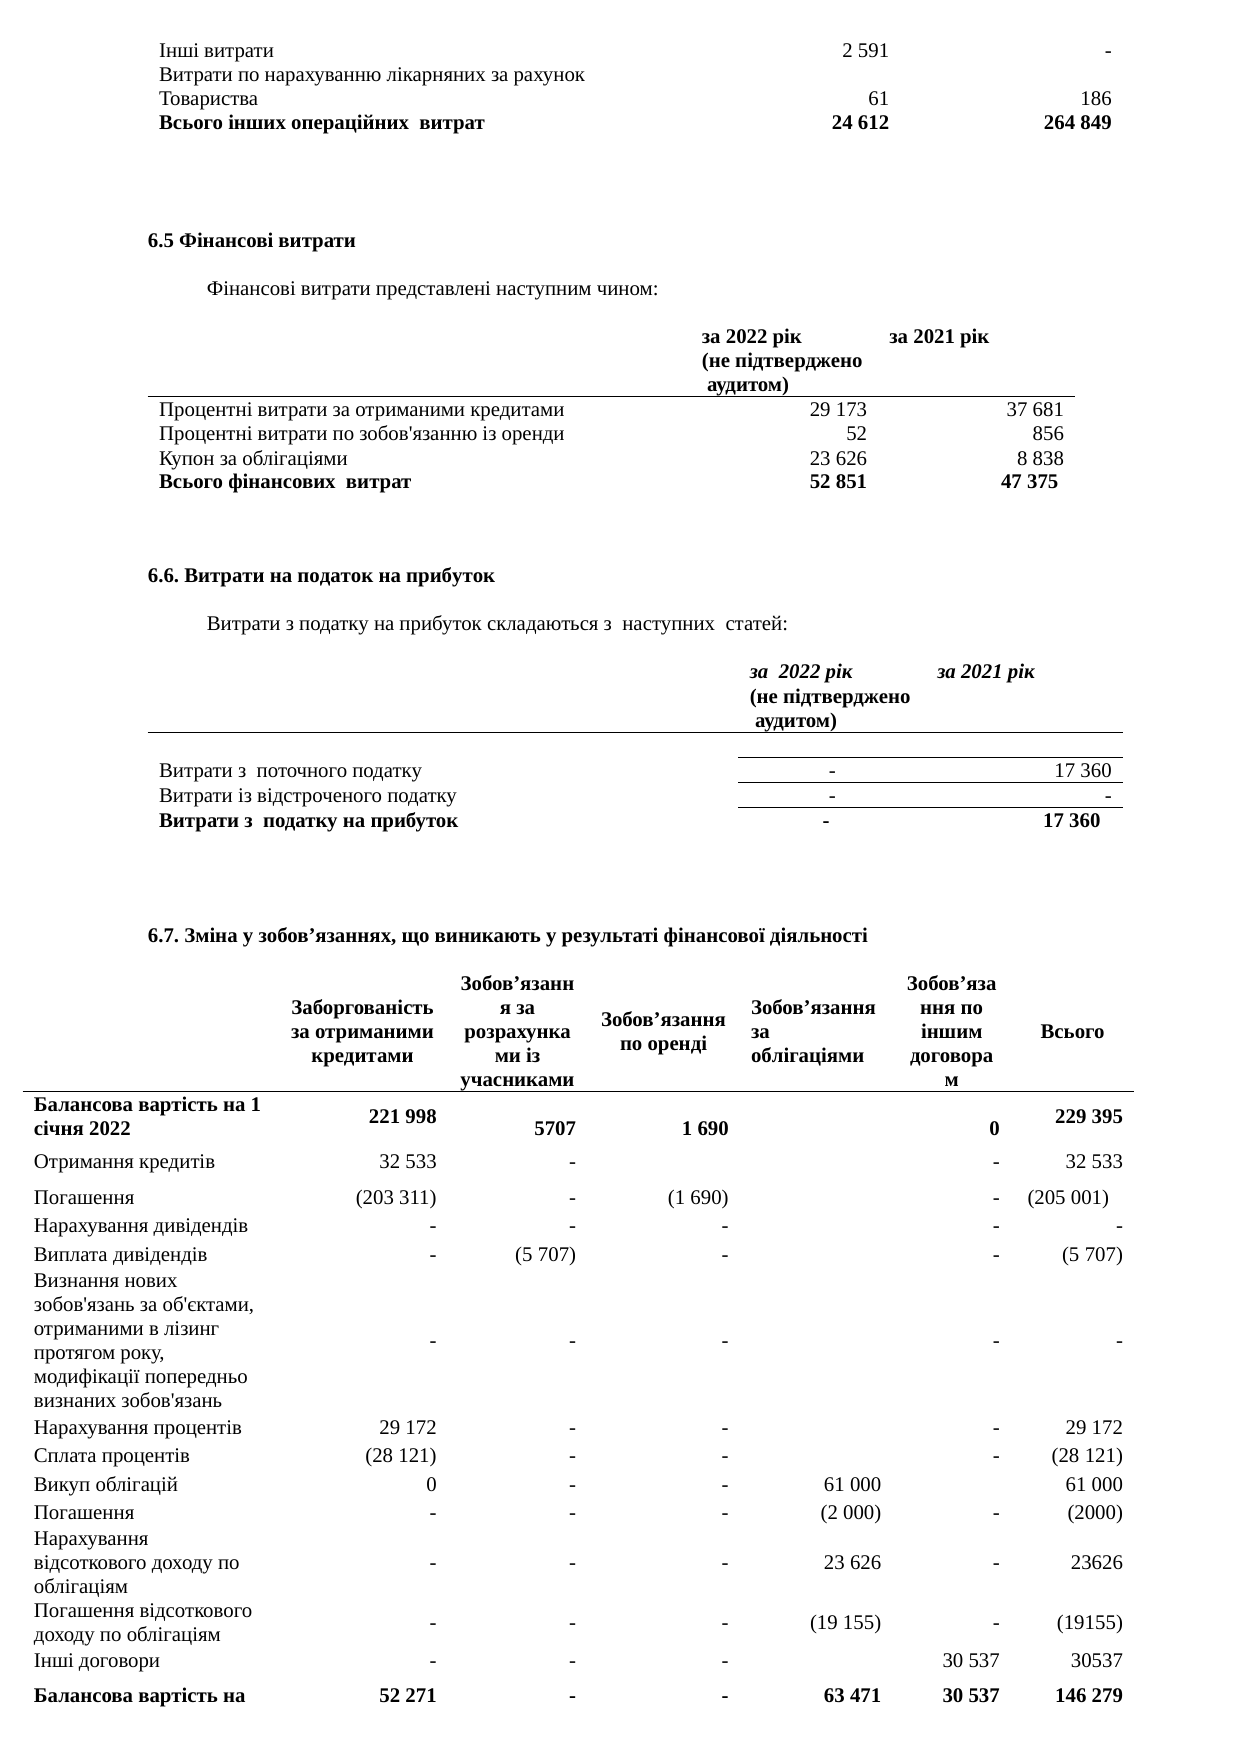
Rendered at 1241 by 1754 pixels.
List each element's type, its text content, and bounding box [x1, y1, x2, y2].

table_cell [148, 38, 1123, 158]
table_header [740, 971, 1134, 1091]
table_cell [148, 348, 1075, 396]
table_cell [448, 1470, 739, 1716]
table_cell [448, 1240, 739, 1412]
text Фінансові витрати представлені наступним чином: [148, 276, 1181, 300]
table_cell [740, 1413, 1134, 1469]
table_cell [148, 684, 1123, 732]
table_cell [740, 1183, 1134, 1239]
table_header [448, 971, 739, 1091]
list 6.6. Витрати на податок на прибуток [148, 556, 1181, 587]
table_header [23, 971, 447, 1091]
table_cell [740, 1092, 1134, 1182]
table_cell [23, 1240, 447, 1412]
text 6.5 Фінансові витрати [148, 221, 1181, 252]
text 6.7. Зміна у зобов’язаннях, що виникають у результаті фінансової діяльності [148, 923, 1181, 947]
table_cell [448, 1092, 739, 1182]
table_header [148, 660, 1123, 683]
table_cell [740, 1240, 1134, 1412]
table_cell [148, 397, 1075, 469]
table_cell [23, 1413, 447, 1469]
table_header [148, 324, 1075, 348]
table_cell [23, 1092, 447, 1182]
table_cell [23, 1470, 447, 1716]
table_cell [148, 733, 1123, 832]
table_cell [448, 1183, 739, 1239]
text Витрати з податку на прибуток складаються з наступних статей: [148, 611, 1181, 635]
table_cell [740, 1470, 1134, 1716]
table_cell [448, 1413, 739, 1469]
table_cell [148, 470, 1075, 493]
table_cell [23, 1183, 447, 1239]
